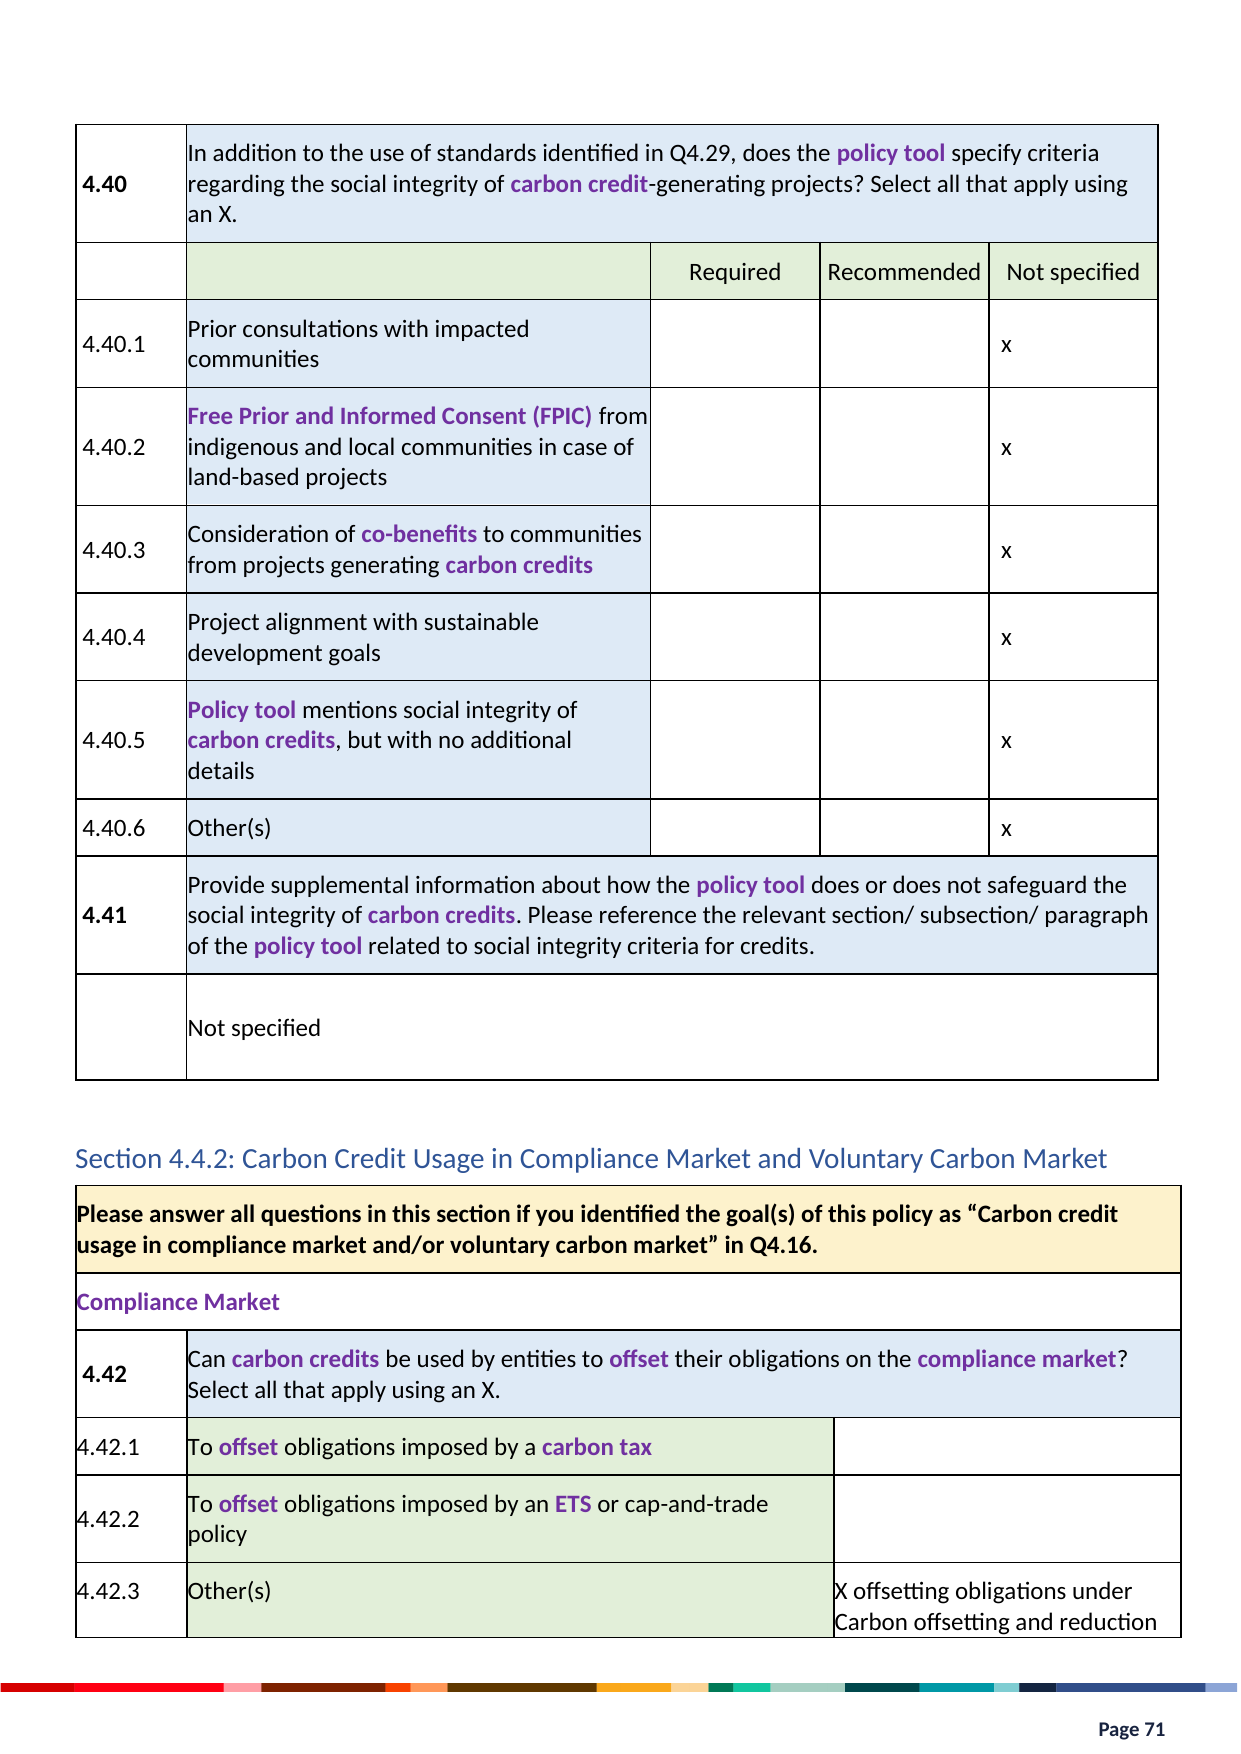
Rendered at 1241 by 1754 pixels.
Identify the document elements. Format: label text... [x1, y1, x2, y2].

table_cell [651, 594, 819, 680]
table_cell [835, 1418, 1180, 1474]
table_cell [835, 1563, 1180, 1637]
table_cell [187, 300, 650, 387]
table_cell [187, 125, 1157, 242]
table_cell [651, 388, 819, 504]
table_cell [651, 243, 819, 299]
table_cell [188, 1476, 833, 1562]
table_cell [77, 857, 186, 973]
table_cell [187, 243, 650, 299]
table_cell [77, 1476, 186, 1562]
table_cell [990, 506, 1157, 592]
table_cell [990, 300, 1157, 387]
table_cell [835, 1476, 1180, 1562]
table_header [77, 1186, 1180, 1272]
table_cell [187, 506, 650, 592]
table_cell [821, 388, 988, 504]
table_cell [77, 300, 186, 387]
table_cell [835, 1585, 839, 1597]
subtitle Section 4.4.2: Carbon Credit Usage in Compliance Market and Voluntary Carbon Market [75, 1141, 1165, 1176]
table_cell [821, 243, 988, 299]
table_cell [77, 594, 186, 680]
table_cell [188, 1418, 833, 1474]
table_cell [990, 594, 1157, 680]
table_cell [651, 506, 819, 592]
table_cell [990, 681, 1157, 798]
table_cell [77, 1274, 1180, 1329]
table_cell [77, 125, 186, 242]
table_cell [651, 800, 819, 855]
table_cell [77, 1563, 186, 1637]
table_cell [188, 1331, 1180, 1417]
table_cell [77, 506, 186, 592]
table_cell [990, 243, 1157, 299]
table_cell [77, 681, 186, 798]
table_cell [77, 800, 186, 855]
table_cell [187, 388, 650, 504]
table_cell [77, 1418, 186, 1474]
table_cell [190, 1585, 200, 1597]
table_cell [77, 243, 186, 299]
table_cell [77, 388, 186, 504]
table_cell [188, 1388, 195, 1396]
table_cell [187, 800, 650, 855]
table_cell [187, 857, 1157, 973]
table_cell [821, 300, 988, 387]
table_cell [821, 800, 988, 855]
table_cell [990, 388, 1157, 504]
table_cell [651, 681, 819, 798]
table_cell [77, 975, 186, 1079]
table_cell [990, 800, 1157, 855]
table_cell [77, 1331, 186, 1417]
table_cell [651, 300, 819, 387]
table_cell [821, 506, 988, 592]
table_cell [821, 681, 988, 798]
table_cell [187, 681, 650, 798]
picture [0, 1683, 1236, 1692]
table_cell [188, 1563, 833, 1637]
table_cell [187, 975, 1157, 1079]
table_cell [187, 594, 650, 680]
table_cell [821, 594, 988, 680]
